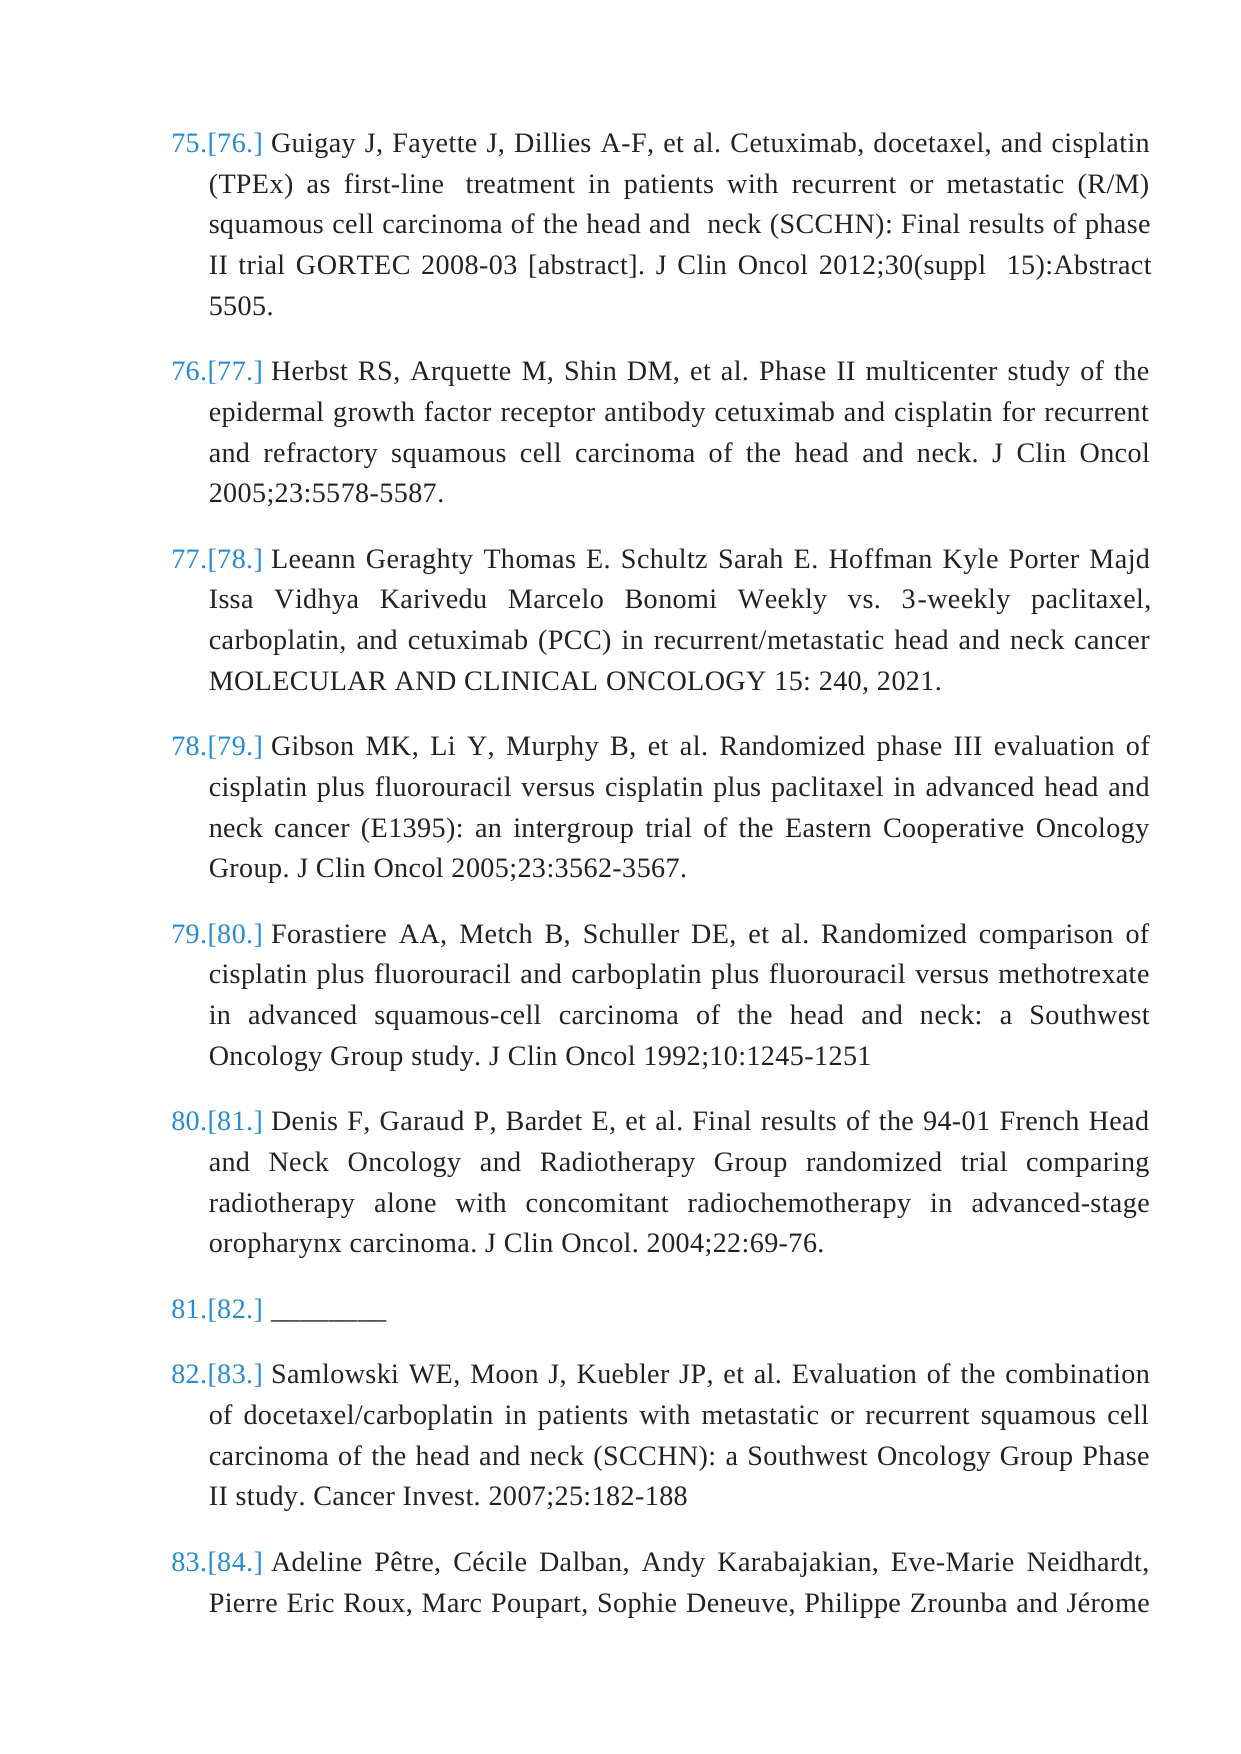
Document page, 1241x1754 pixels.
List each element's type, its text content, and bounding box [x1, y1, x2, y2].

list ________ [171, 1284, 1152, 1324]
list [171, 1537, 1152, 1618]
list Leeann Geraghty Thomas E. Schultz Sarah E. Hoffman Kyle Porter Majd Issa Vidhya Karivedu Marcelo Bonomi Weekly vs. 3-weekly paclitaxel, carboplatin, and cetuximab (PCC) in recurrent/metastatic head and neck cancer MOLECULAR AND CLINICAL ONCOLOGY 15: 240, 2021. [171, 534, 1152, 696]
list Herbst RS, Arquette M, Shin DM, et al. Phase II multicenter study of the epidermal growth factor receptor antibody cetuximab and cisplatin for recurrent and refractory squamous cell carcinoma of the head and neck. J Clin Oncol 2005;23:5578-5587. [171, 346, 1152, 509]
list Denis F, Garaud P, Bardet E, et al. Final results of the 94-01 French Head and Neck Oncology and Radiotherapy Group randomized trial comparing radiotherapy alone with concomitant radiochemotherapy in advanced-stage oropharynx carcinoma. J Clin Oncol. 2004;22:69-76. [171, 1096, 1152, 1259]
list Gibson MK, Li Y, Murphy B, et al. Randomized phase III evaluation of cisplatin plus fluorouracil versus cisplatin plus paclitaxel in advanced head and neck cancer (E1395): an intergroup trial of the Eastern Cooperative Oncology Group. J Clin Oncol 2005;23:3562-3567. [171, 721, 1152, 884]
list Samlowski WE, Moon J, Kuebler JP, et al. Evaluation of the combination of docetaxel/carboplatin in patients with metastatic or recurrent squamous cell carcinoma of the head and neck (SCCHN): a Southwest Oncology Group Phase II study. Cancer Invest. 2007;25:182-188 [171, 1349, 1152, 1512]
list Guigay J, Fayette J, Dillies A-F, et al. Cetuximab, docetaxel, and cisplatin (TPEx) as first-line treatment in patients with recurrent or metastatic (R/M) squamous cell carcinoma of the head and neck (SCCHN): Final results of phase II trial GORTEC 2008-03 [abstract]. J Clin Oncol 2012;30(suppl 15):Abstract 5505. [171, 118, 1152, 321]
list Forastiere AA, Metch B, Schuller DE, et al. Randomized comparison of cisplatin plus fluorouracil and carboplatin plus fluorouracil versus methotrexate in advanced squamous-cell carcinoma of the head and neck: a Southwest Oncology Group study. J Clin Oncol 1992;10:1245-1251 [171, 909, 1152, 1071]
